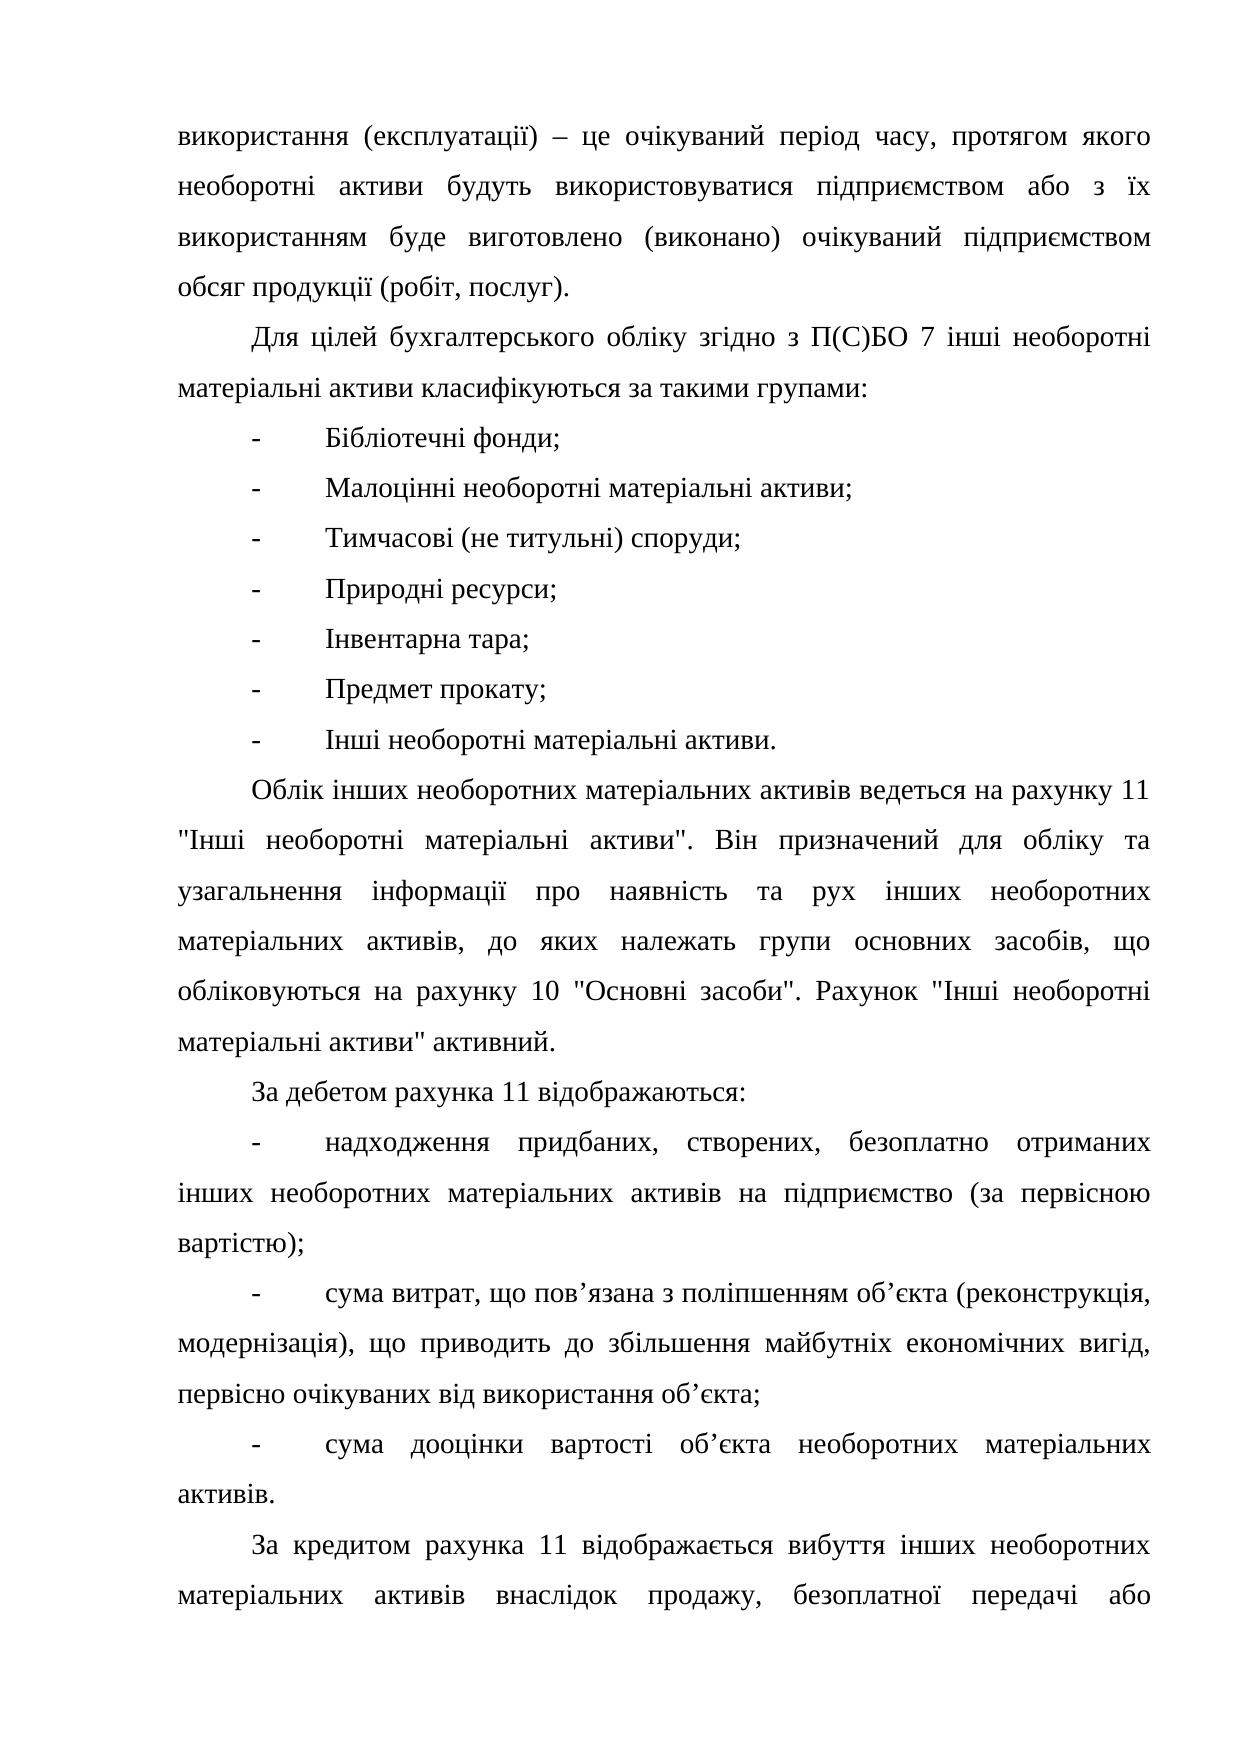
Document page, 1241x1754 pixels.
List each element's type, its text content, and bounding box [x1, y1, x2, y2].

list сума витрат, що пов’язана з поліпшенням об’єкта (реконструкція, модернізація), що приводить до збільшення майбутніх економічних вигід, первісно очікуваних від використання об’єкта; [177, 1275, 1152, 1409]
list Інвентарна тара; [177, 621, 1152, 655]
text Для цілей бухгалтерського обліку згідно з П(С)БО 7 інші необоротні матеріальні активи класифікуються за такими групами: [177, 319, 1152, 403]
text Облік інших необоротних матеріальних активів ведеться на рахунку 11 "Інші необоротні матеріальні активи". Він призначений для обліку та узагальнення інформації про наявність та рух інших необоротних матеріальних активів, до яких належать групи основних засобів, що обліковуються на рахунку 10 "Основні засоби". Рахунок "Інші необоротні матеріальні активи" активний. [177, 772, 1152, 1057]
text За дебетом рахунка 11 відображаються: [177, 1074, 1152, 1108]
list Бібліотечні фонди; [177, 420, 1152, 453]
list надходження придбаних, створених, безоплатно отриманих інших необоротних матеріальних активів на підприємство (за первісною вартістю); [177, 1124, 1152, 1258]
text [177, 118, 1152, 303]
list Тимчасові (не титульні) споруди; [177, 521, 1152, 554]
list Природні ресурси; [177, 571, 1152, 604]
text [177, 1527, 1152, 1611]
list Малоцінні необоротні матеріальні активи; [177, 470, 1152, 504]
list сума дооцінки вартості об’єкта необоротних матеріальних активів. [177, 1426, 1152, 1510]
list Предмет прокату; [177, 672, 1152, 705]
list Інші необоротні матеріальні активи. [177, 722, 1152, 755]
